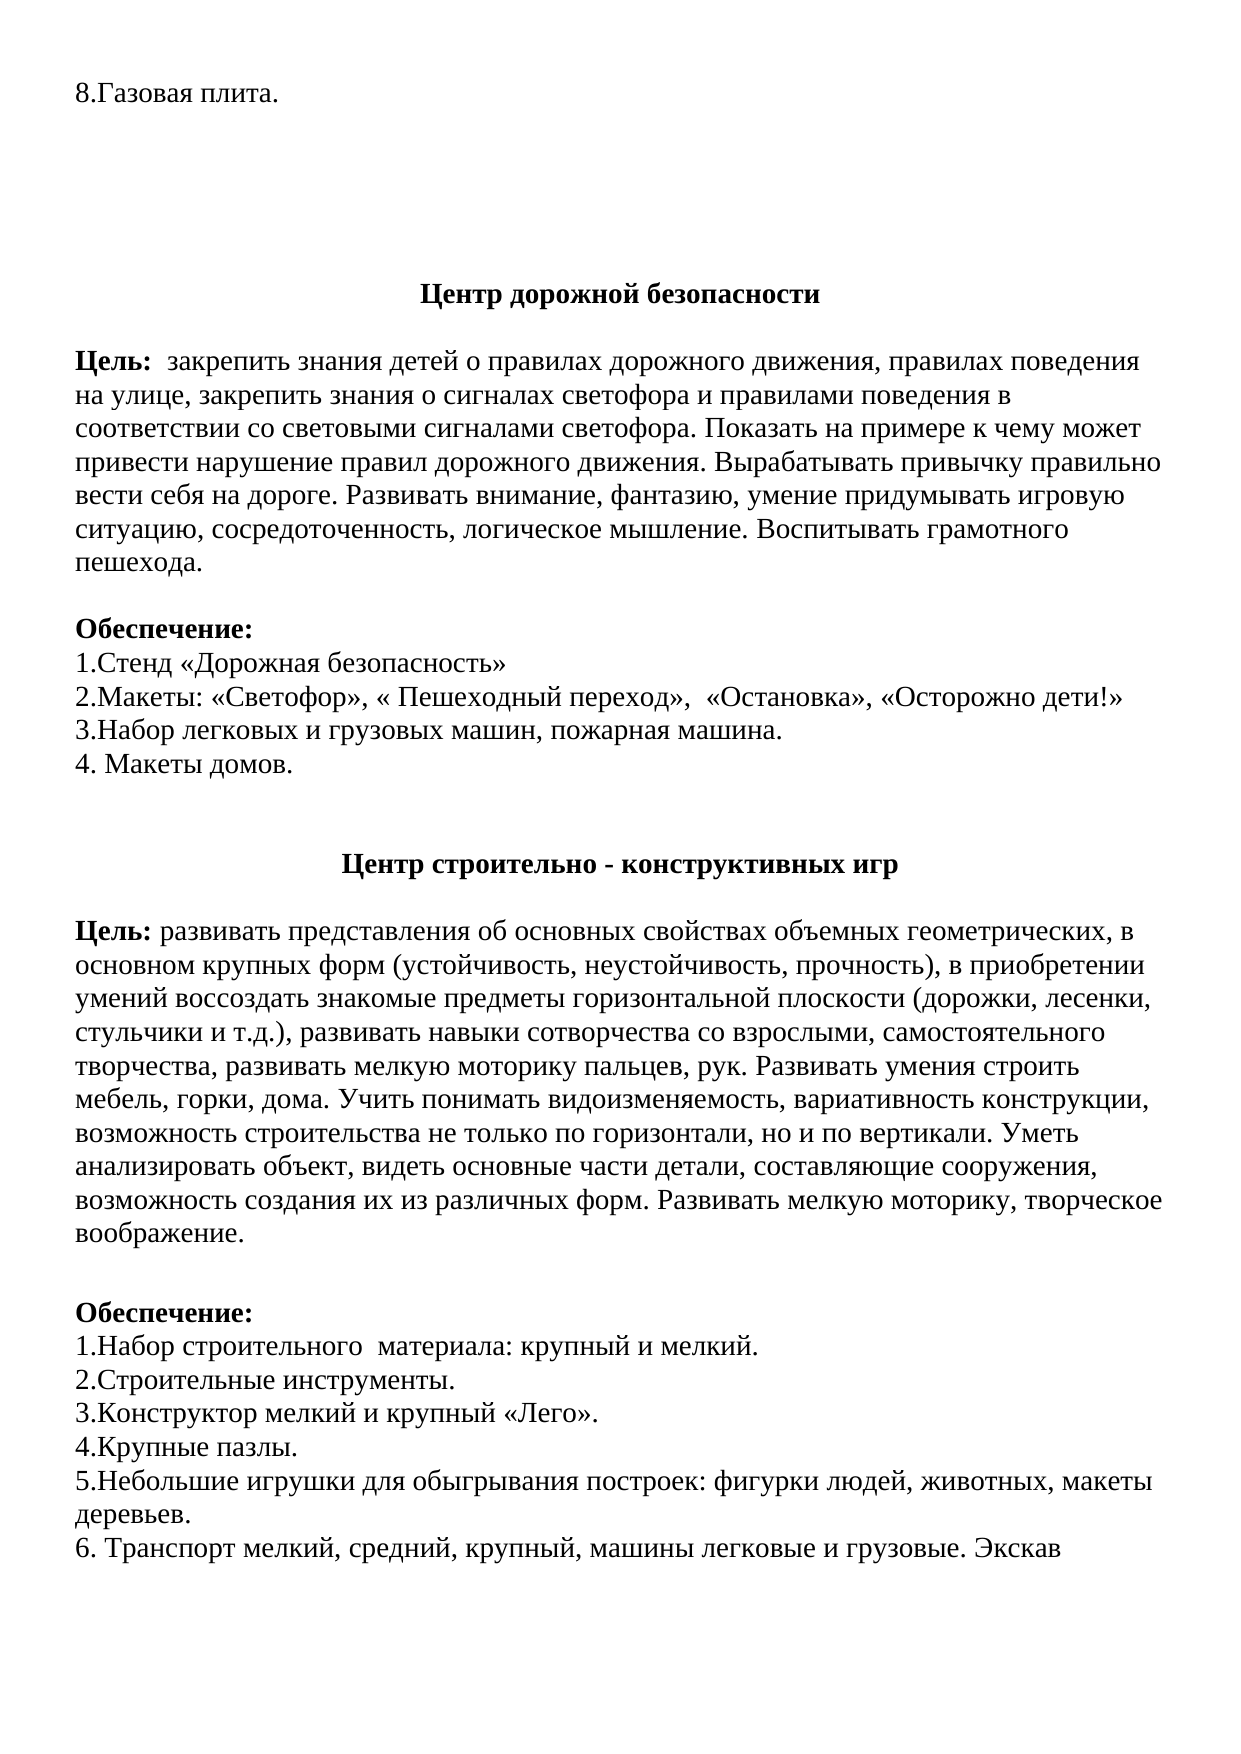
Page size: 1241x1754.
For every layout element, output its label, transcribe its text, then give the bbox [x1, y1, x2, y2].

text Центр дорожной безопасности [75, 276, 1165, 310]
text 3.Конструктор мелкий и крупный «Лего». [75, 1396, 1165, 1429]
text 4.Крупные пазлы. [75, 1429, 1165, 1463]
text 4. Макеты домов. [75, 746, 1165, 779]
text Цель: развивать представления об основных свойствах объемных геометрических, в основном крупных форм (устойчивость, неустойчивость, прочность), в приобретении умений воссоздать знакомые предметы горизонтальной плоскости (дорожки, лесенки, стульчики и т.д.), развивать навыки сотворчества со взрослыми, самостоятельного творчества, развивать мелкую моторику пальцев, рук. Развивать умения строить мебель, горки, дома. Учить понимать видоизменяемость, вариативность конструкции, возможность строительства не только по горизонтали, но и по вертикали. Уметь анализировать объект, видеть основные части детали, составляющие сооружения, возможность создания их из различных форм. Развивать мелкую моторику, творческое воображение. [75, 913, 1165, 1249]
text Обеспечение: [75, 612, 1165, 645]
text 1.Набор строительного материала: крупный и мелкий. [75, 1328, 1165, 1362]
text 8.Газовая плита. [75, 75, 1165, 108]
text 2.Строительные инструменты. [75, 1362, 1165, 1396]
text 1.Стенд «Дорожная безопасность» [75, 645, 1165, 679]
text 5.Небольшие игрушки для обыгрывания построек: фигурки людей, животных, макеты деревьев. [75, 1463, 1165, 1530]
text Центр строительно - конструктивных игр [75, 846, 1165, 880]
text 3.Набор легковых и грузовых машин, пожарная машина. [75, 712, 1165, 746]
text 6. Транспорт мелкий, средний, крупный, машины легковые и грузовые. Экскав [75, 1530, 1165, 1563]
text Цель: закрепить знания детей о правилах дорожного движения, правилах поведения на улице, закрепить знания о сигналах светофора и правилами поведения в соответствии со световыми сигналами светофора. Показать на примере к чему может привести нарушение правил дорожного движения. Вырабатывать привычку правильно вести себя на дороге. Развивать внимание, фантазию, умение придумывать игровую ситуацию, сосредоточенность, логическое мышление. Воспитывать грамотного пешехода. [75, 343, 1165, 578]
text 2.Макеты: «Светофор», « Пешеходный переход», «Остановка», «Осторожно дети!» [75, 679, 1165, 712]
text Обеспечение: [75, 1295, 1165, 1328]
